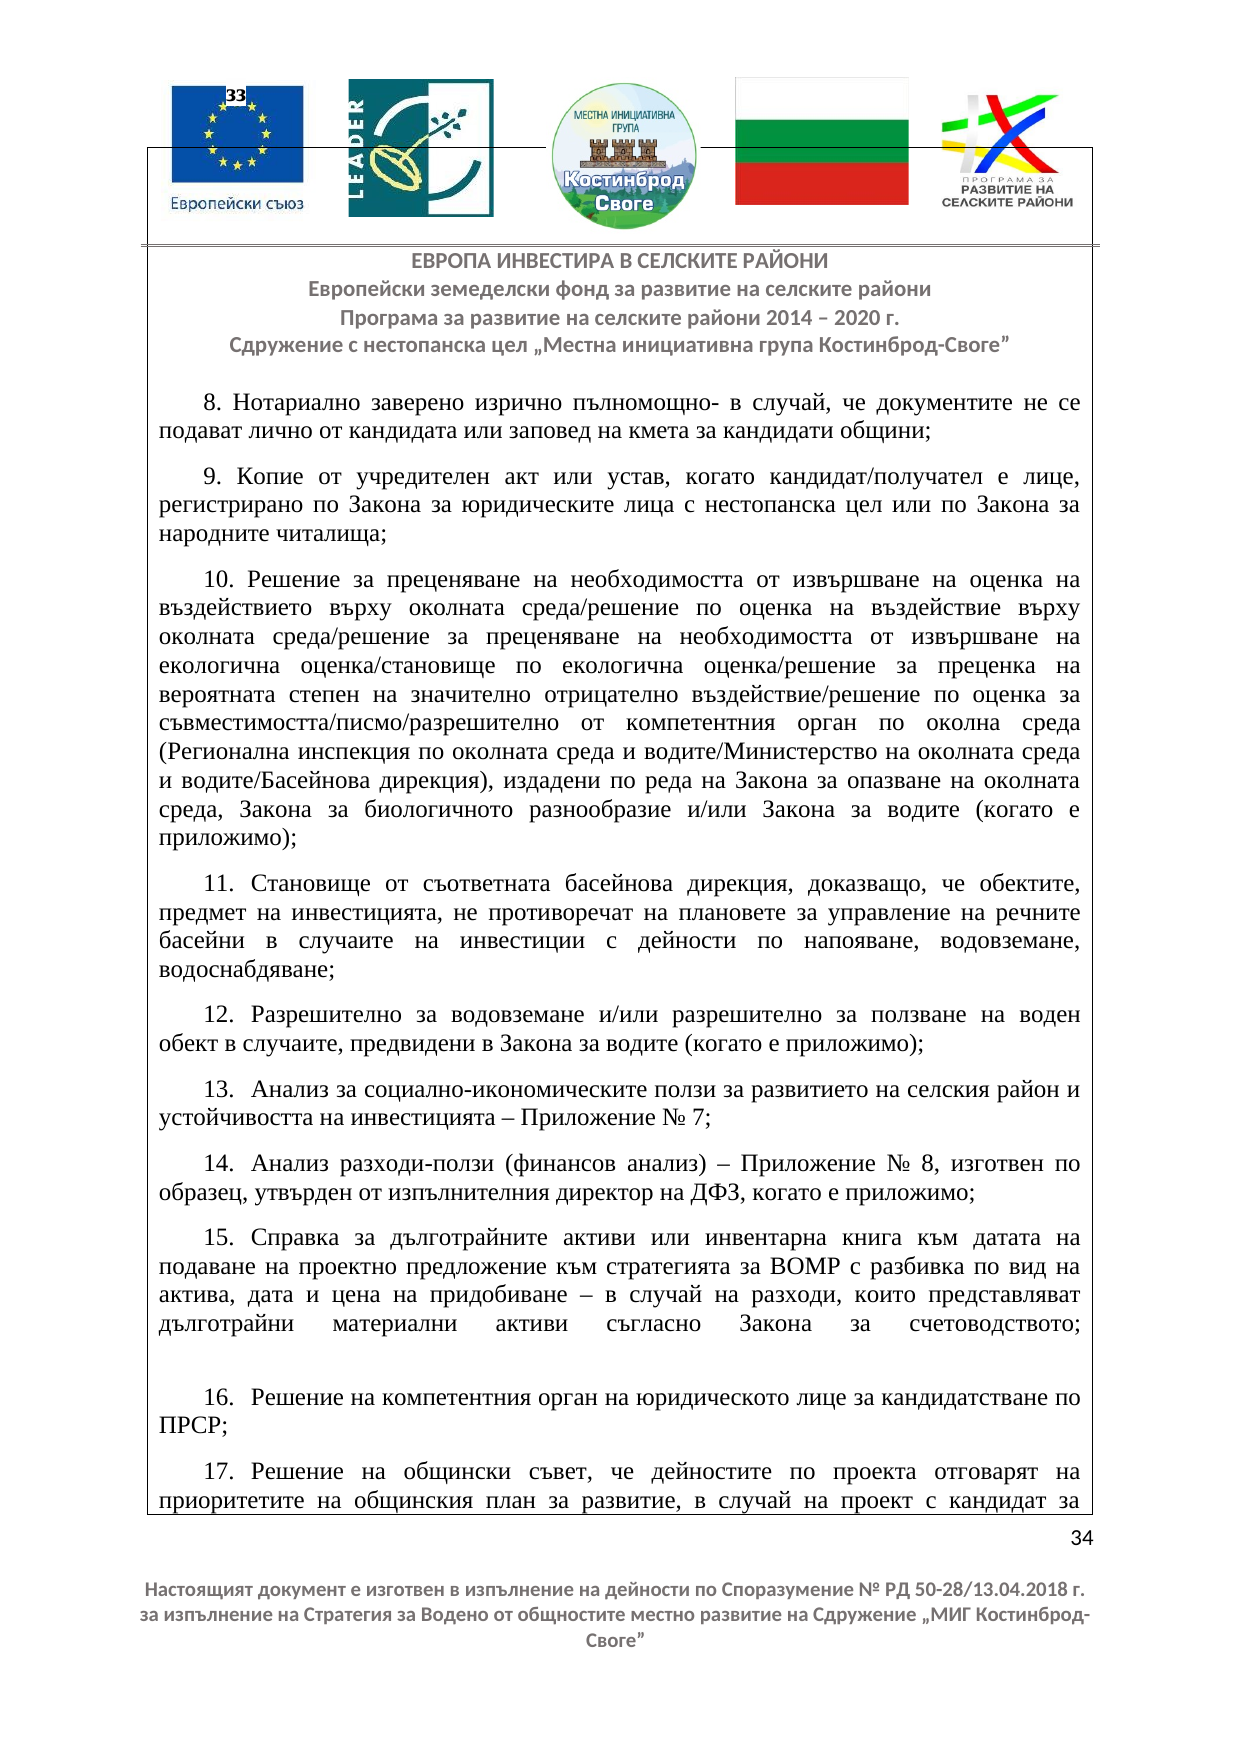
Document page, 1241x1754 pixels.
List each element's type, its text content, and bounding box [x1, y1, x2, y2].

picture [735, 77, 909, 147]
picture [148, 80, 326, 147]
picture [348, 79, 494, 147]
picture [922, 79, 1088, 147]
picture [546, 77, 701, 236]
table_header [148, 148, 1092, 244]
